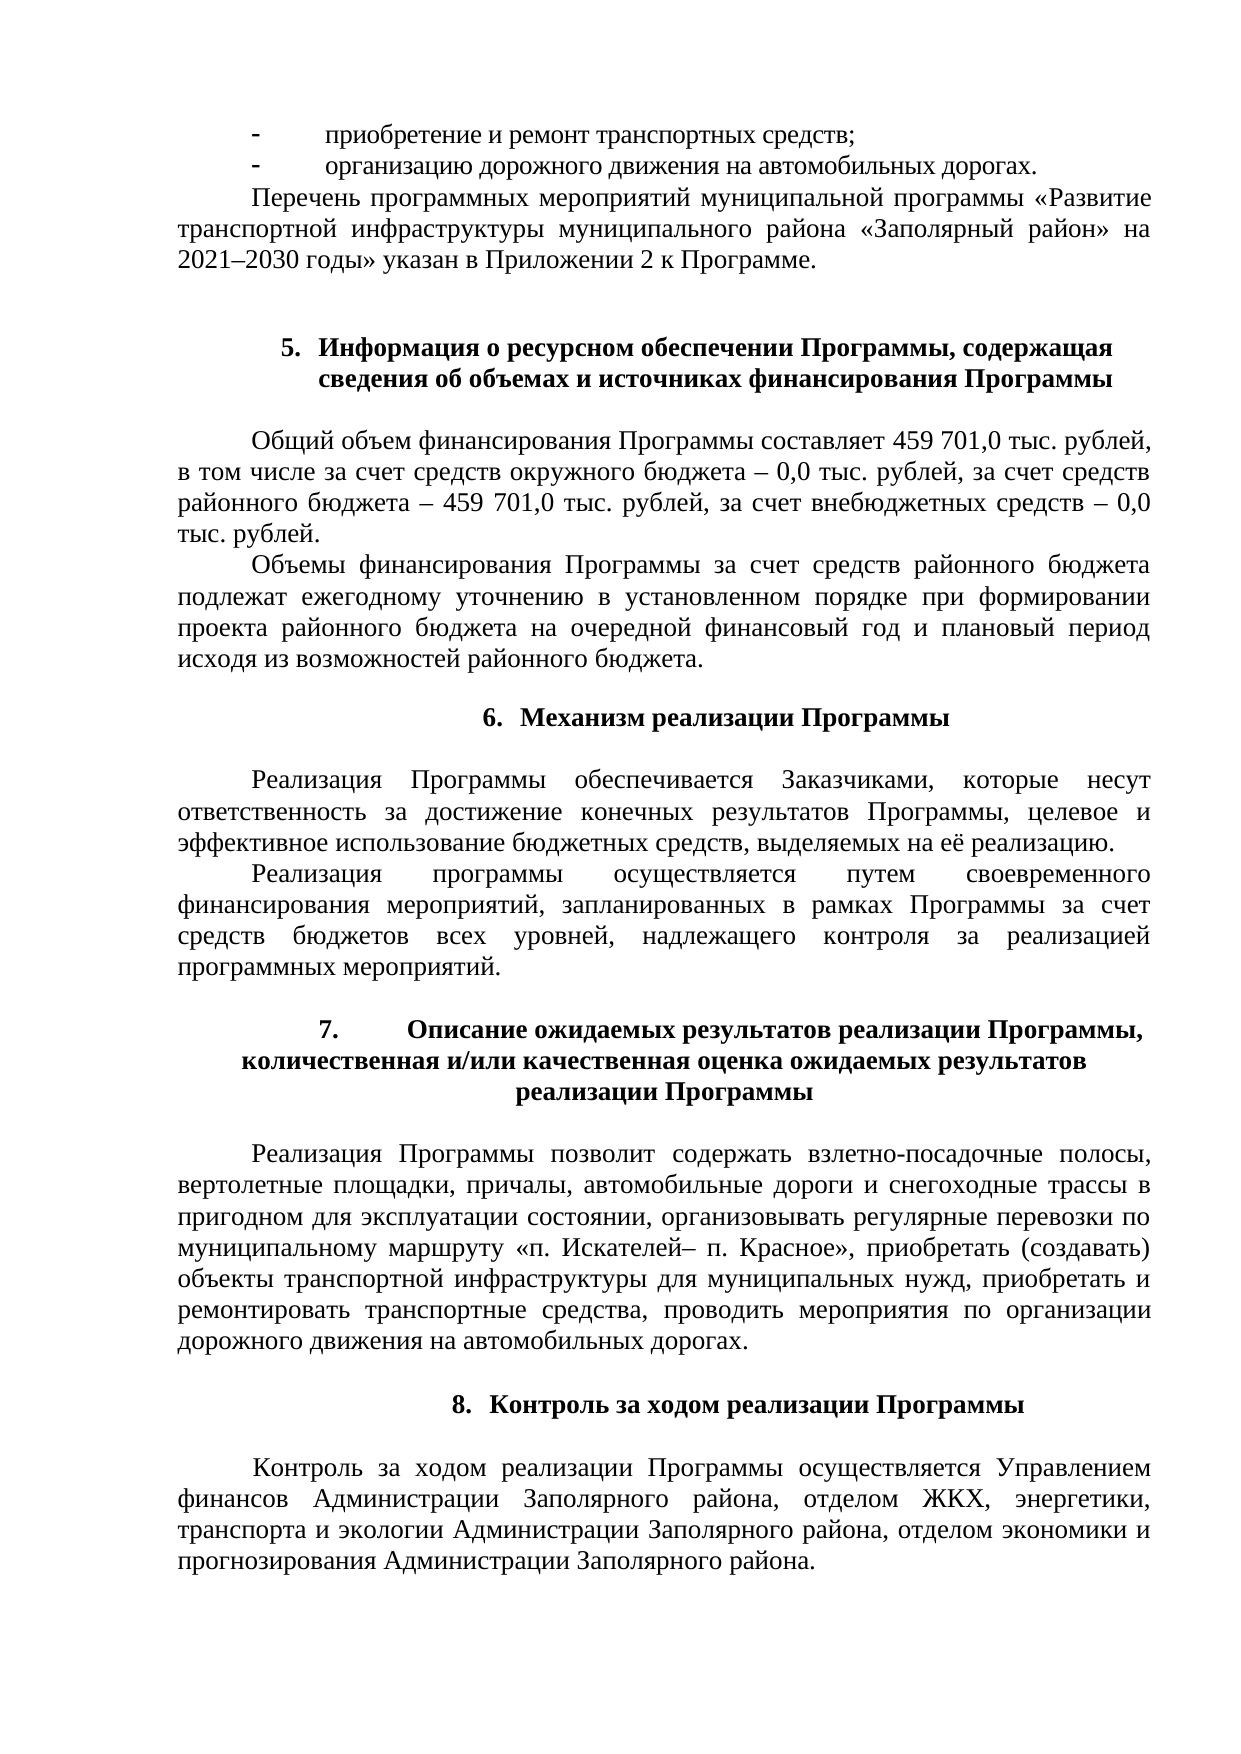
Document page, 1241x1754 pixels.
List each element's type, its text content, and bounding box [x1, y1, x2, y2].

list Механизм реализации Программы [281, 701, 1152, 732]
list Описание ожидаемых результатов реализации Программы, количественная и/или качественная оценка ожидаемых результатов реализации Программы [177, 1013, 1152, 1106]
text Реализация программы осуществляется путем своевременного финансирования мероприятий, запланированных в рамках Программы за счет средств бюджетов всех уровней, надлежащего контроля за реализацией программных мероприятий. [177, 857, 1152, 982]
list Контроль за ходом реализации Программы [325, 1388, 1152, 1419]
list Информация о ресурсном обеспечении Программы, содержащая сведения об объемах и источниках финансирования Программы [281, 331, 1152, 393]
list Реализация Программы позволит содержать взлетно-посадочные полосы, вертолетные площадки, причалы, автомобильные дороги и снегоходные трассы в пригодном для эксплуатации состоянии, организовывать регулярные перевозки по муниципальному маршруту «п. Искателей– п. Красное», приобретать (создавать) объекты транспортной инфраструктуры для муниципальных нужд, приобретать и ремонтировать транспортные средства, проводить мероприятия по организации дорожного движения на автомобильных дорогах. [177, 1137, 1152, 1355]
list организацию дорожного движения на автомобильных дорогах. [177, 149, 1152, 181]
text Контроль за ходом реализации Программы осуществляется Управлением финансов Администрации Заполярного района, отделом ЖКХ, энергетики, транспорта и экологии Администрации Заполярного района, отделом экономики и прогнозирования Администрации Заполярного района. [177, 1451, 1152, 1575]
text Объемы финансирования Программы за счет средств районного бюджета подлежат ежегодному уточнению в установленном порядке при формировании проекта районного бюджета на очередной финансовый год и плановый период исходя из возможностей районного бюджета. [177, 549, 1152, 673]
text Перечень программных мероприятий муниципальной программы «Развитие транспортной инфраструктуры муниципального района «Заполярный район» на 2021–2030 годы» указан в Приложении 2 к Программе. [177, 181, 1152, 274]
list приобретение и ремонт транспортных средств; [177, 118, 1152, 149]
text Реализация Программы обеспечивается Заказчиками, которые несут ответственность за достижение конечных результатов Программы, целевое и эффективное использование бюджетных средств, выделяемых на её реализацию. [177, 763, 1152, 857]
text Общий объем финансирования Программы составляет 459 701,0 тыс. рублей, в том числе за счет средств окружного бюджета – 0,0 тыс. рублей, за счет средств районного бюджета – 459 701,0 тыс. рублей, за счет внебюджетных средств – 0,0 тыс. рублей. [177, 424, 1152, 549]
